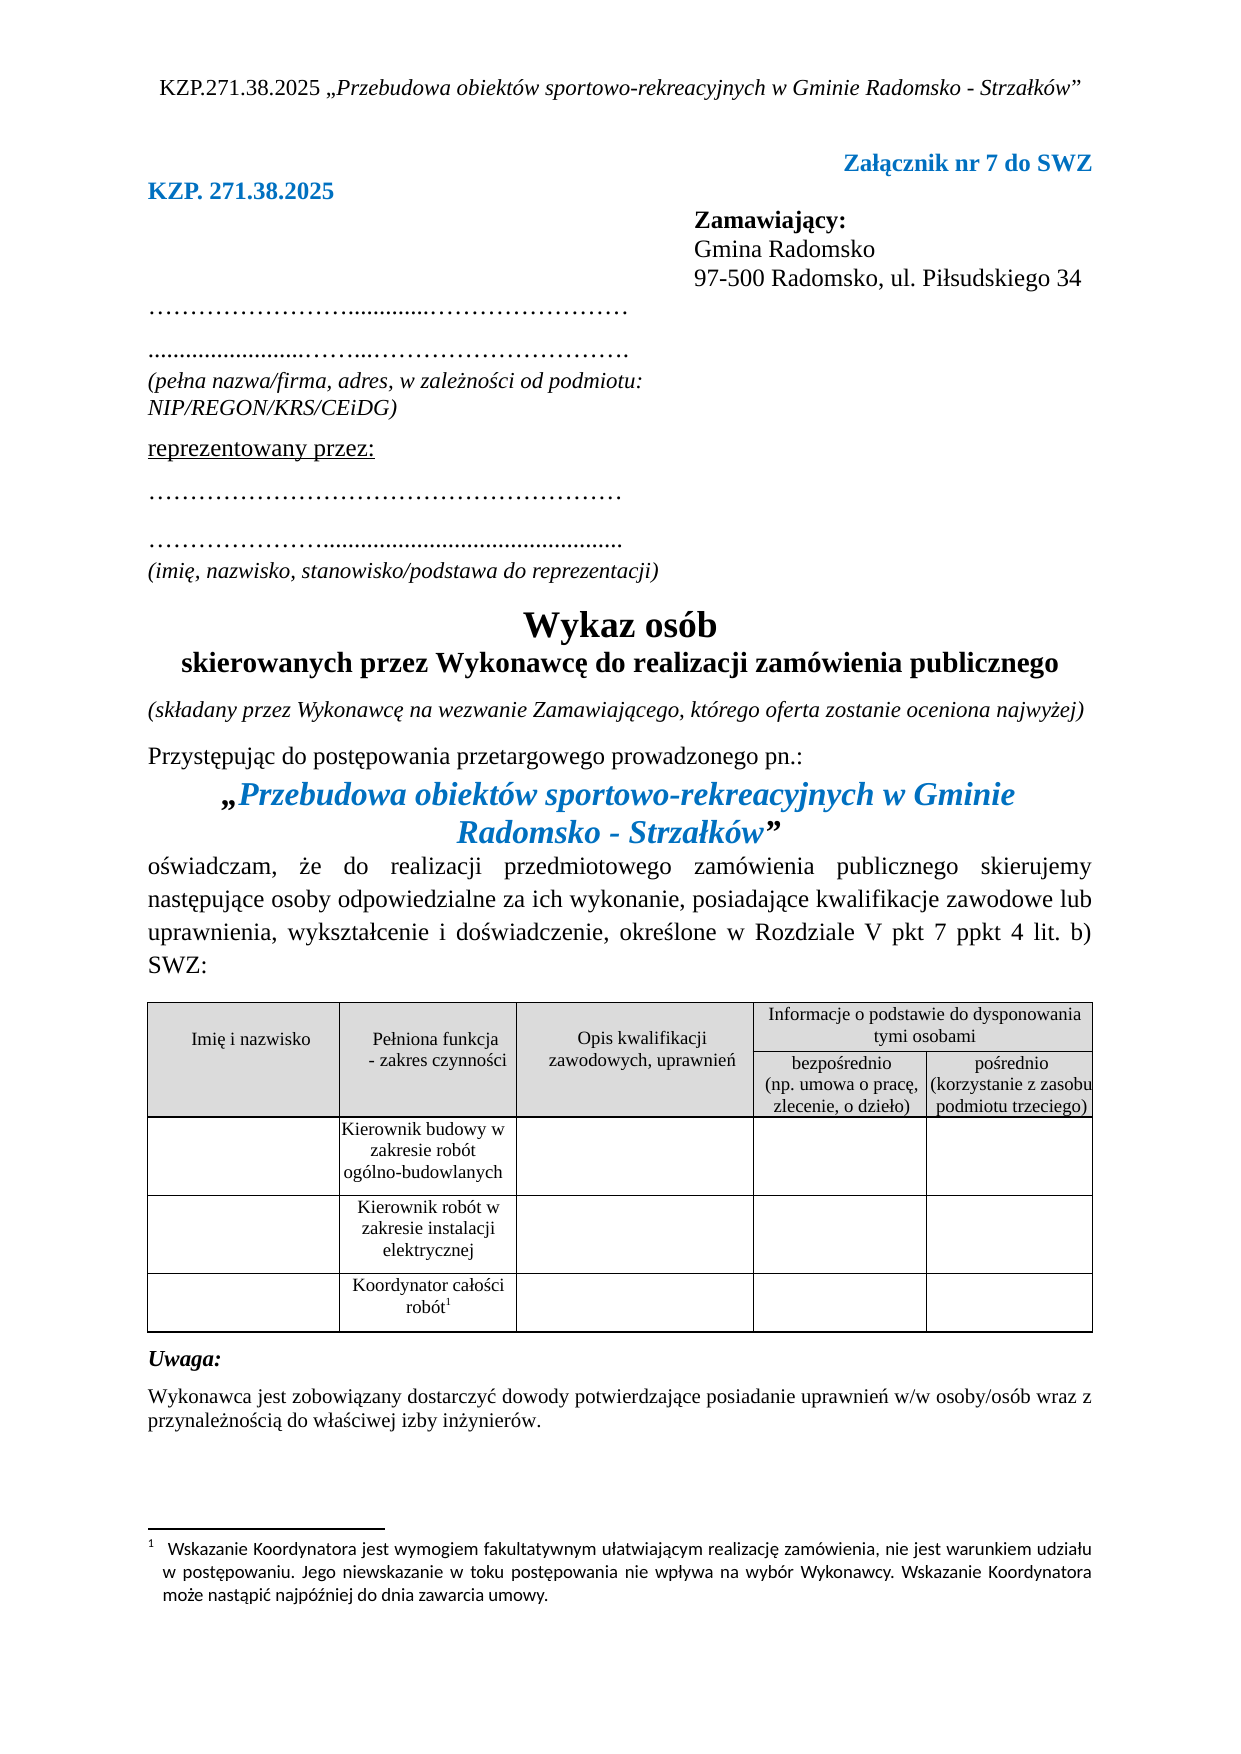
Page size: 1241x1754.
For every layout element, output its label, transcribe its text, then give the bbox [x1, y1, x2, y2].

table_cell Kierownik budowy w zakresie robót ogólno-budowlanych [340, 1118, 516, 1195]
table_header Opis kwalifikacji zawodowych, uprawnień [517, 1003, 753, 1116]
table_cell [148, 1274, 339, 1331]
text Przystępując do postępowania przetargowego prowadzonego pn.: [148, 741, 1093, 770]
text .........................……...…………………………. [148, 334, 709, 363]
table_cell [927, 1118, 1092, 1195]
text Gmina Radomsko [664, 234, 1093, 263]
text (pełna nazwa/firma, adres, w zależności od podmiotu: NIP/REGON/KRS/CEiDG) [148, 367, 709, 420]
text Wykaz osób [148, 602, 1093, 645]
table_cell [754, 1118, 926, 1195]
table_cell [148, 1118, 339, 1195]
text (imię, nazwisko, stanowisko/podstawa do reprezentacji) [148, 557, 753, 583]
table_cell [754, 1196, 926, 1273]
table_header Pełniona funkcja - zakres czynności [340, 1003, 516, 1116]
table_cell [754, 1274, 926, 1331]
table_cell Kierownik robót w zakresie instalacji elektrycznej [340, 1196, 516, 1273]
text ………………………………………………… [148, 476, 635, 504]
text …………………................................................ [148, 524, 635, 552]
text (składany przez Wykonawcę na wezwanie Zamawiającego, którego oferta zostanie oceniona najwyżej) [148, 696, 1093, 722]
text skierowanych przez Wykonawcę do realizacji zamówienia publicznego [148, 645, 1093, 679]
table_header Informacje o podstawie do dysponowania tymi osobami [754, 1003, 1092, 1051]
text KZP. 271.38.2025 [148, 176, 1093, 205]
table_cell [927, 1196, 1092, 1273]
text Wykonawca jest zobowiązany dostarczyć dowody potwierdzające posiadanie uprawnień w/w osoby/osób wraz z przynależnością do właściwej izby inżynierów. [148, 1384, 1093, 1432]
text oświadczam, że do realizacji przedmiotowego zamówienia publicznego skierujemy następujące osoby odpowiedzialne za ich wykonanie, posiadające kwalifikacje zawodowe lub uprawnienia, wykształcenie i doświadczenie, określone w Rozdziale V pkt 7 ppkt 4 lit. b) SWZ: [148, 851, 1093, 979]
text …………………….............…………………… [148, 291, 709, 320]
text Załącznik nr 7 do SWZ [148, 148, 1093, 176]
text Zamawiający: [664, 205, 1093, 234]
table_cell bezpośrednio (np. umowa o pracę, zlecenie, o dzieło) [754, 1052, 926, 1116]
table_cell [517, 1196, 753, 1273]
text „Przebudowa obiektów sportowo-rekreacyjnych w Gminie Radomsko - Strzałków” [148, 774, 1093, 851]
text reprezentowany przez: [148, 433, 1093, 461]
table_cell [517, 1274, 753, 1331]
table_header Imię i nazwisko [148, 1003, 339, 1116]
table_cell [927, 1274, 1092, 1331]
table_cell pośrednio (korzystanie z zasobu podmiotu trzeciego) [927, 1052, 1092, 1116]
table_cell [148, 1196, 339, 1273]
text Uwaga: [148, 1345, 1093, 1371]
text 97-500 Radomsko, ul. Piłsudskiego 34 [664, 263, 1093, 291]
table_cell Koordynator całości robót [340, 1274, 516, 1331]
table_cell [517, 1118, 753, 1195]
